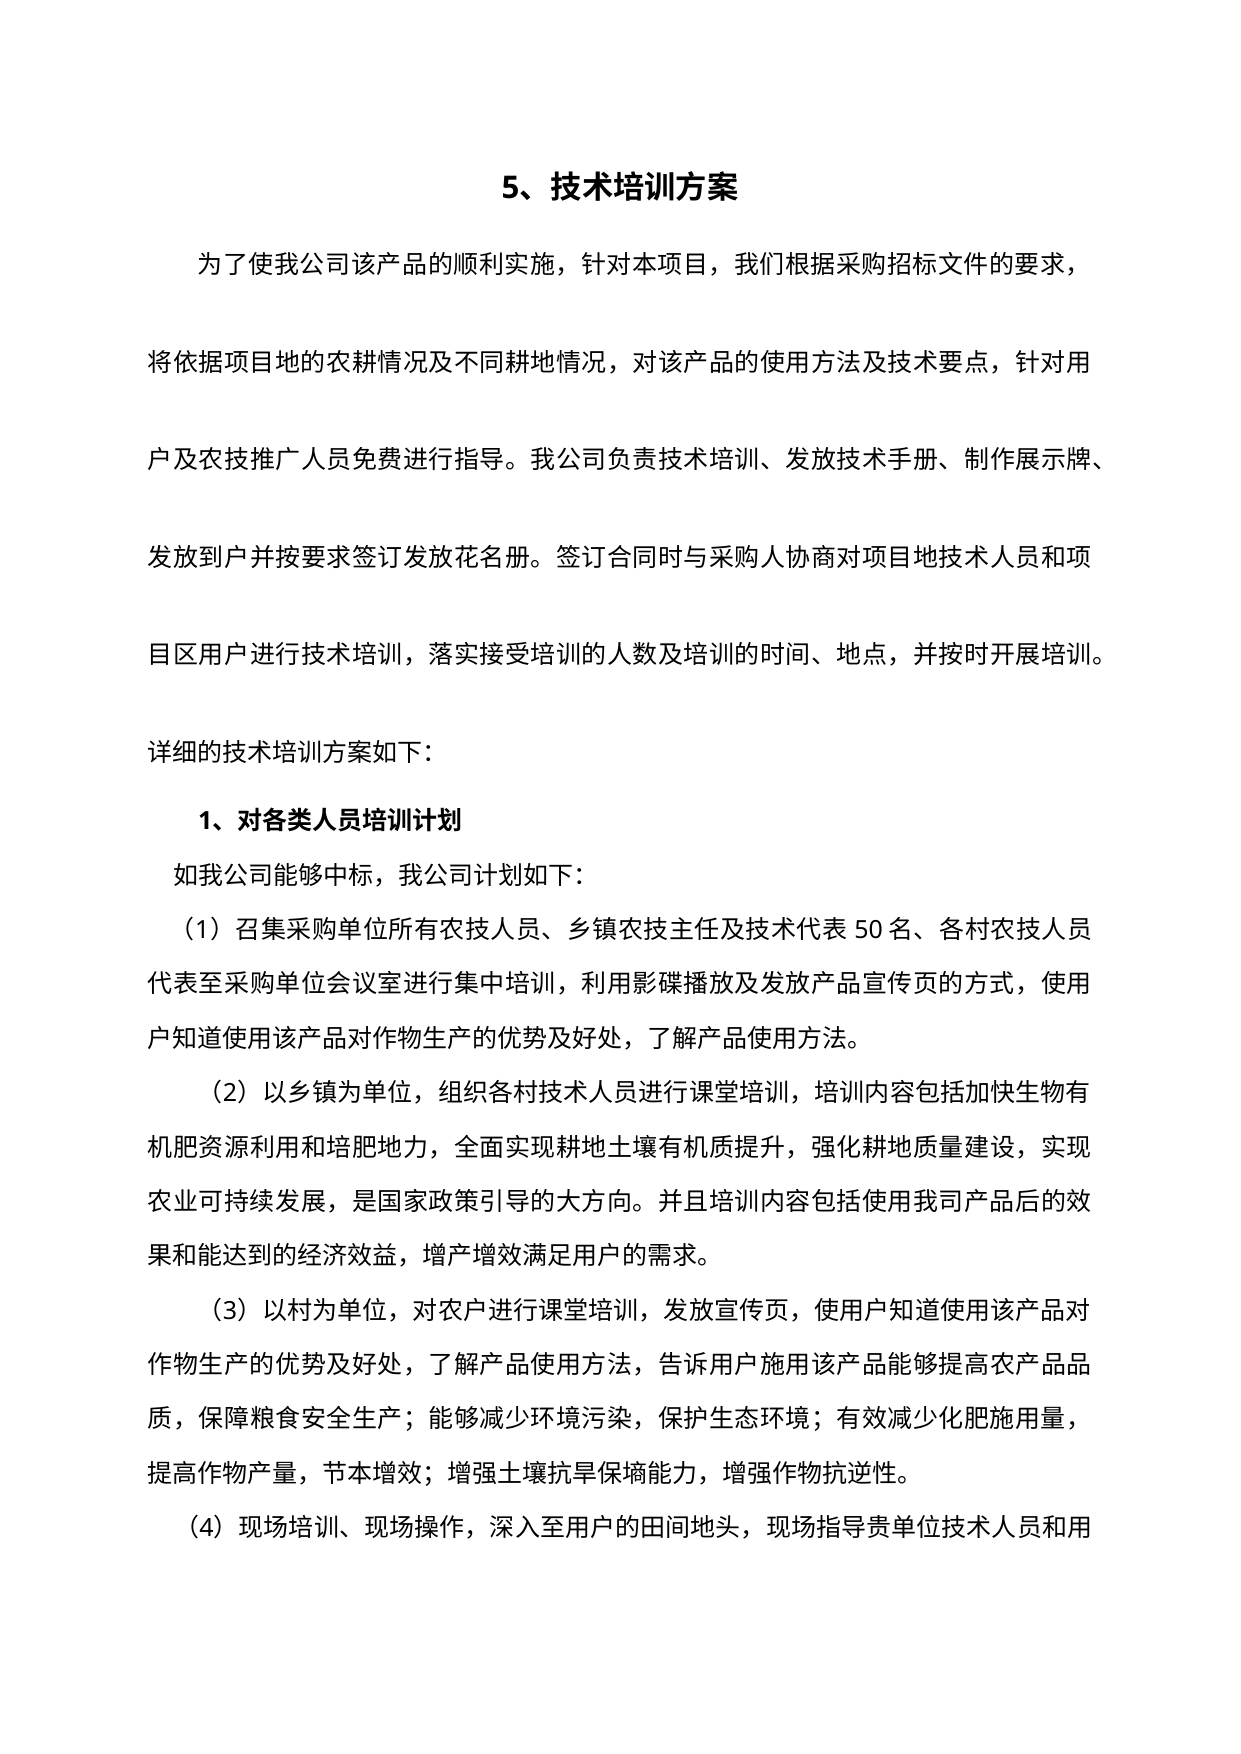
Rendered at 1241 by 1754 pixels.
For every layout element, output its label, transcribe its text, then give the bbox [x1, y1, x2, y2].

text 为了使我公司该产品的顺利实施，针对本项目，我们根据采购招标文件的要求，将依据项目地的农耕情况及不同耕地情况，对该产品的使用方法及技术要点，针对用户及农技推广人员免费进行指导。我公司负责技术培训、发放技术手册、制作展示牌、发放到户并按要求签订发放花名册。签订合同时与采购人协商对项目地技术人员和项目区用户进行技术培训，落实接受培训的人数及培训的时间、地点，并按时开展培训。详细的技术培训方案如下： [148, 230, 1093, 783]
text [148, 1290, 1093, 1544]
text 1、对各类人员培训计划 如我公司能够中标，我公司计划如下： （1）召集采购单位所有农技人员、乡镇农技主任及技术代表50名、各村农技人员代表至采购单位会议室进行集中培训，利用影碟播放及发放产品宣传页的方式，使用户知道使用该产品对作物生产的优势及好处，了解产品使用方法。 [148, 801, 1093, 1054]
subtitle 5、技术培训方案 [147, 162, 1093, 207]
text （2）以乡镇为单位，组织各村技术人员进行课堂培训，培训内容包括加快生物有机肥资源利用和培肥地力，全面实现耕地土壤有机质提升，强化耕地质量建设，实现农业可持续发展，是国家政策引导的大方向。并且培训内容包括使用我司产品后的效果和能达到的经济效益，增产增效满足用户的需求。 [148, 1073, 1093, 1272]
